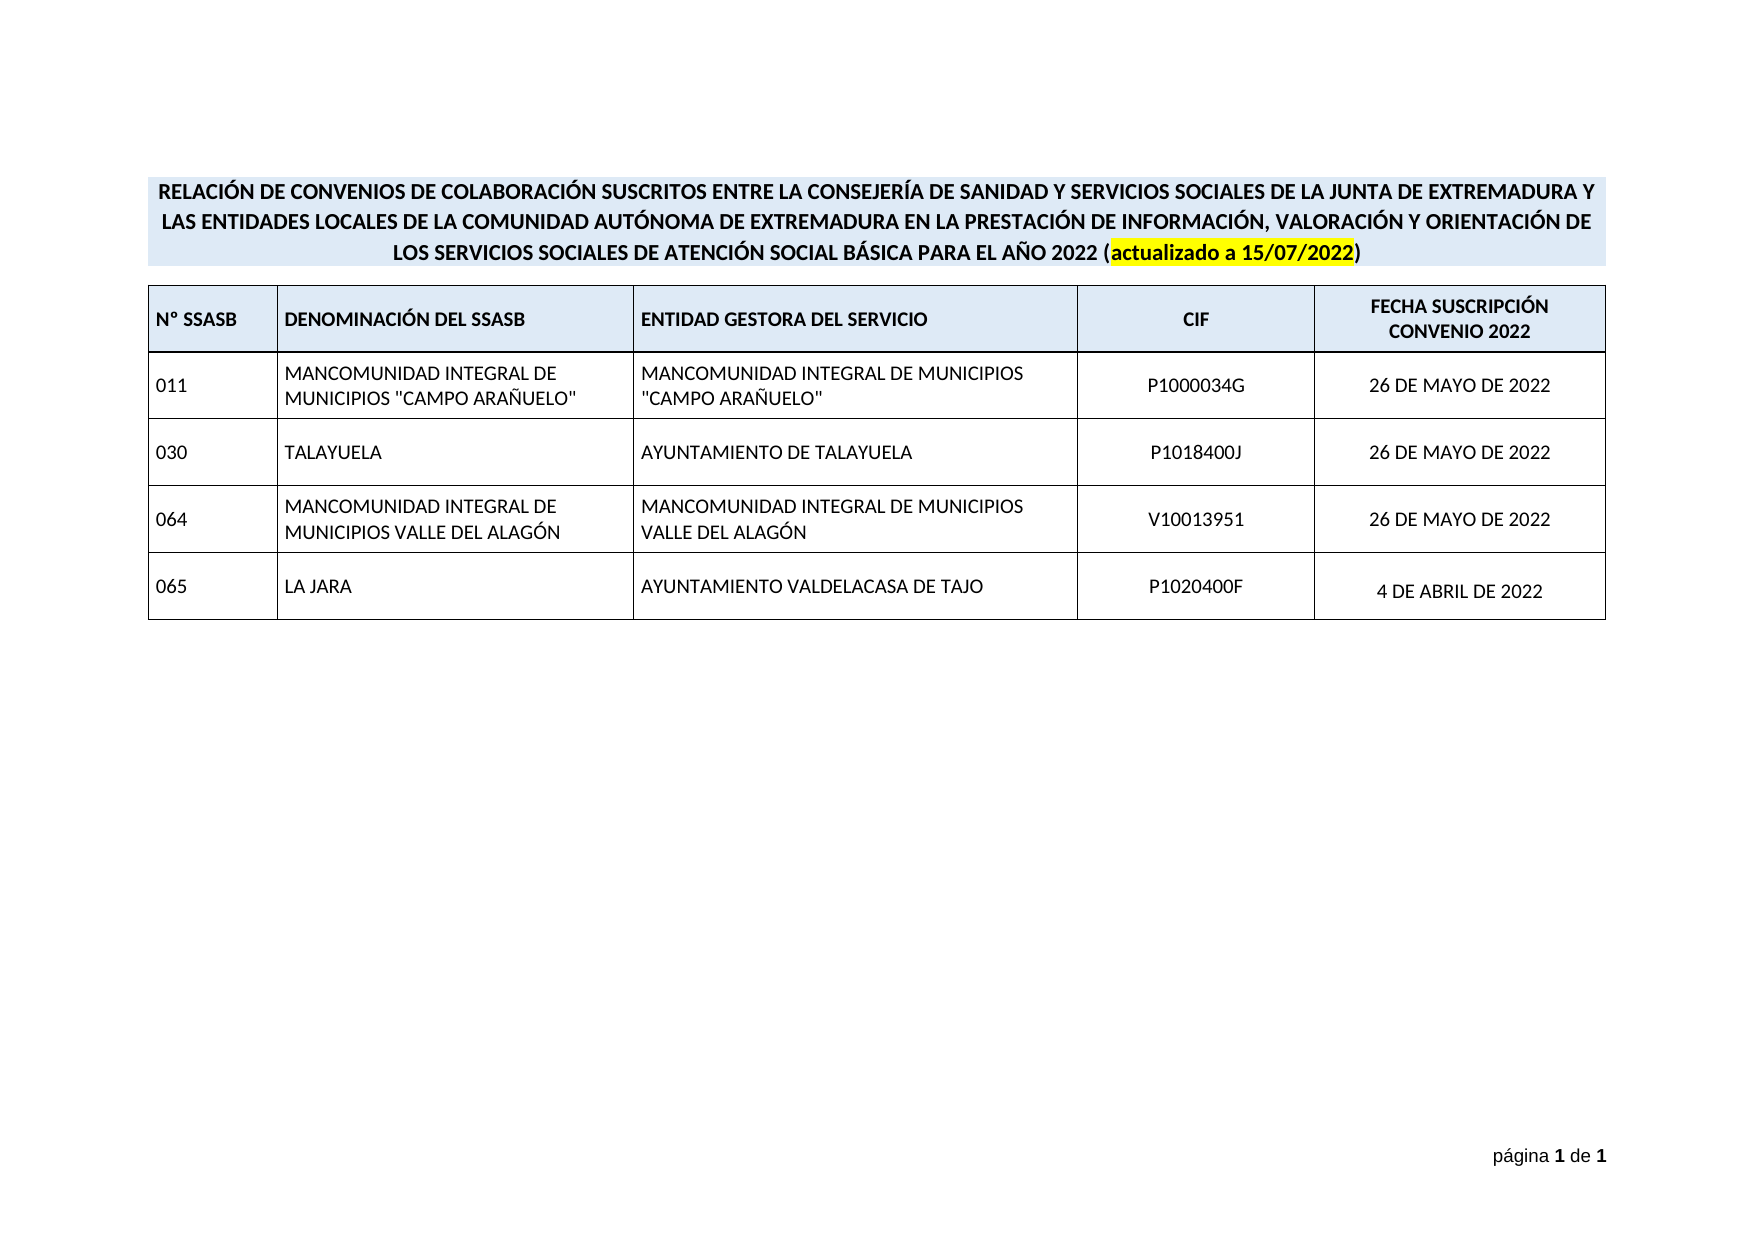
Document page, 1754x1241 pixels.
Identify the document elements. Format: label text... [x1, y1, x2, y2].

table_header FECHA SUSCRIPCIÓN CONVENIO 2022 [1315, 286, 1605, 351]
table_cell MANCOMUNIDAD INTEGRAL DE MUNICIPIOS VALLE DEL ALAGÓN [634, 486, 1077, 552]
table_cell LA JARA [278, 553, 633, 619]
table_cell MANCOMUNIDAD INTEGRAL DE MUNICIPIOS "CAMPO ARAÑUELO" [278, 353, 633, 418]
table_cell MANCOMUNIDAD INTEGRAL DE MUNICIPIOS "CAMPO ARAÑUELO" [634, 353, 1077, 418]
table_cell AYUNTAMIENTO DE TALAYUELA [634, 419, 1077, 485]
table_header ENTIDAD GESTORA DEL SERVICIO [634, 286, 1077, 351]
table_cell 26 DE MAYO DE 2022 [1315, 353, 1605, 418]
table_cell TALAYUELA [278, 419, 633, 485]
table_cell P1000034G [1078, 353, 1314, 418]
table_cell 26 DE MAYO DE 2022 [1315, 419, 1605, 485]
table_cell 011 [149, 353, 277, 418]
table_cell 065 [149, 553, 277, 619]
text RELACIÓN DE CONVENIOS DE COLABORACIÓN SUSCRITOS ENTRE LA CONSEJERÍA DE SANIDAD Y SERVICIOS SOCIALES DE LA JUNTA DE EXTREMADURA Y LAS ENTIDADES LOCALES DE LA COMUNIDAD AUTÓNOMA DE EXTREMADURA EN LA PRESTACIÓN DE INFORMACIÓN, VALORACIÓN Y ORIENTACIÓN DE LOS SERVICIOS SOCIALES DE ATENCIÓN SOCIAL BÁSICA PARA EL AÑO 2022 (actualizado a 15/07/2022) [148, 177, 1606, 266]
table_cell 064 [149, 486, 277, 552]
table_header Nº SSASB [149, 286, 277, 351]
table_cell 26 DE MAYO DE 2022 [1315, 486, 1605, 552]
table_cell P1018400J [1078, 419, 1314, 485]
table_cell V10013951 [1078, 486, 1314, 552]
table_cell 4 DE ABRIL DE 2022 [1315, 553, 1605, 619]
table_cell P1020400F [1078, 553, 1314, 619]
table_cell AYUNTAMIENTO VALDELACASA DE TAJO [634, 553, 1077, 619]
table_header CIF [1078, 286, 1314, 351]
table_header DENOMINACIÓN DEL SSASB [278, 286, 633, 351]
table_cell 030 [149, 419, 277, 485]
table_cell MANCOMUNIDAD INTEGRAL DE MUNICIPIOS VALLE DEL ALAGÓN [278, 486, 633, 552]
